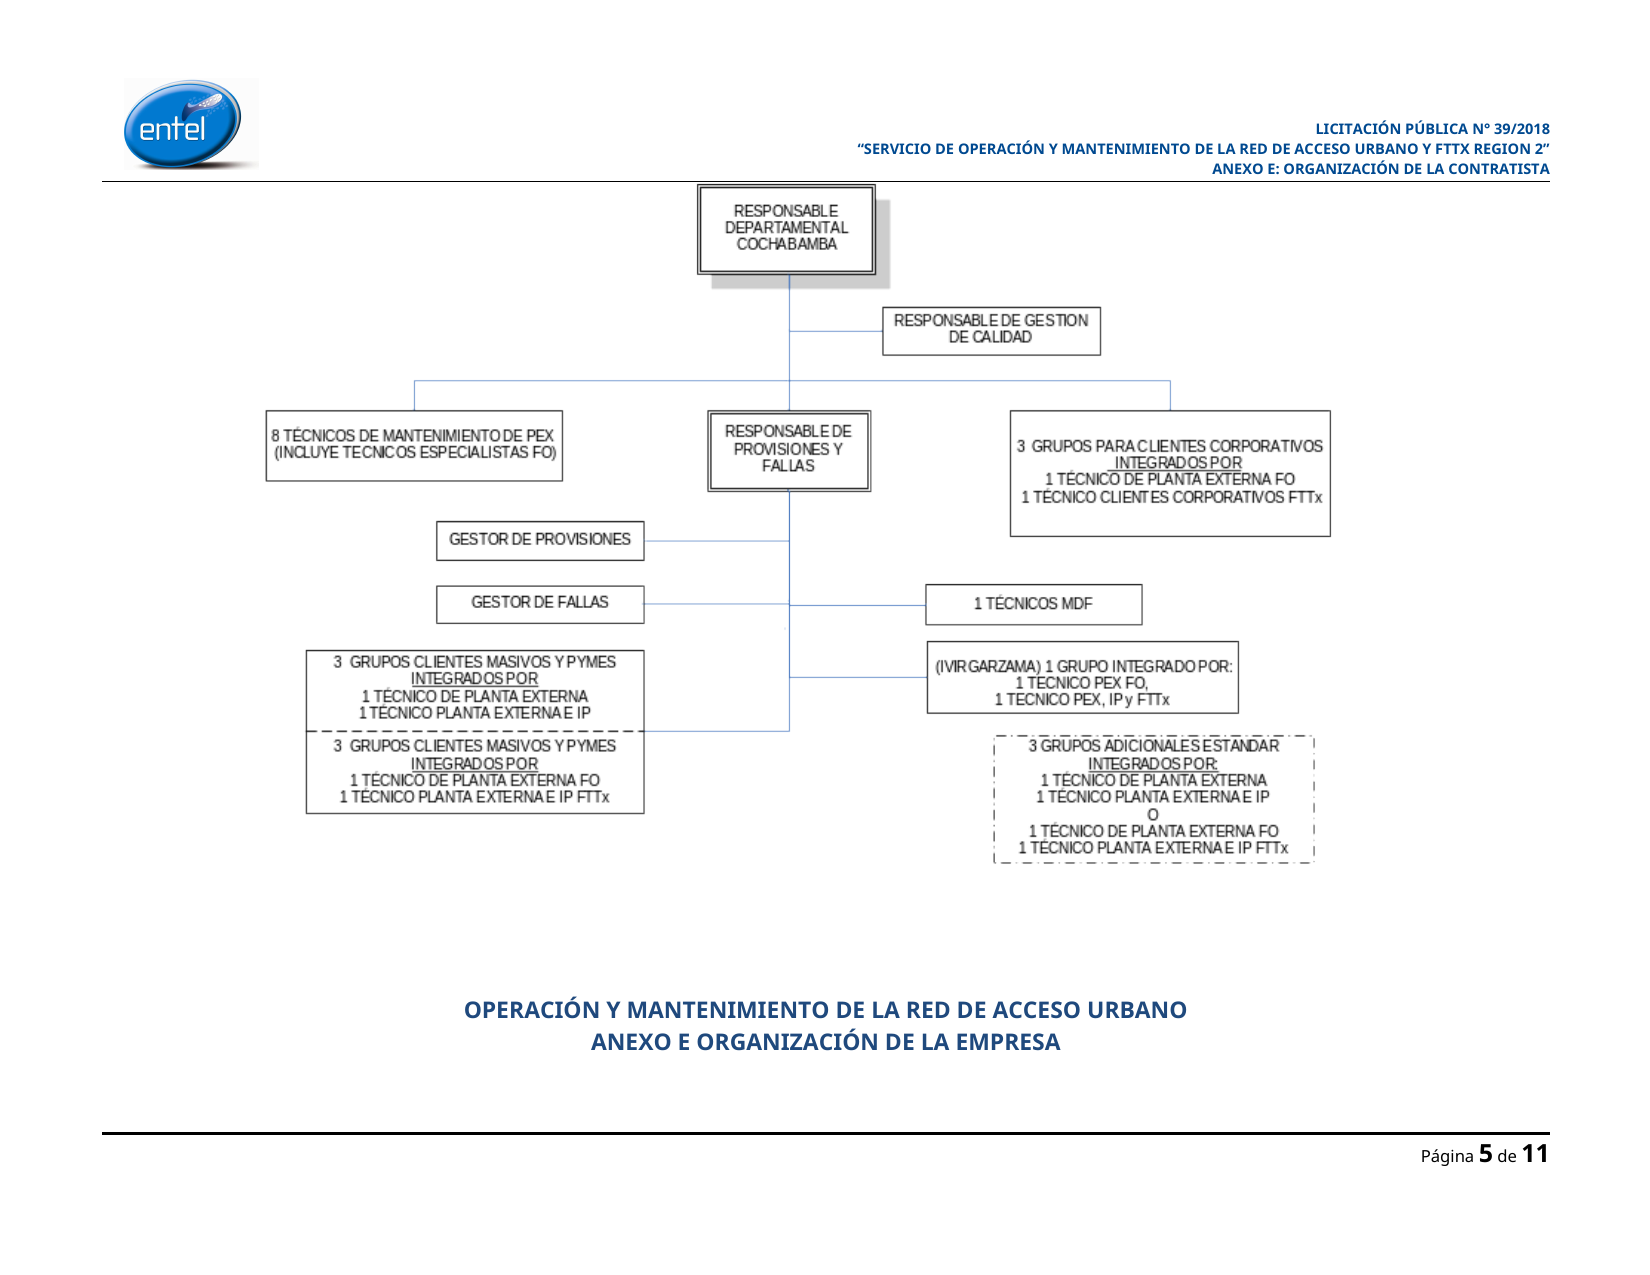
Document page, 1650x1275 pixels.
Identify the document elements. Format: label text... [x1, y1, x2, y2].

text OPERACIÓN Y MANTENIMIENTO DE LA RED DE ACCESO URBANO [102, 994, 1550, 1025]
picture [123, 78, 259, 170]
text ANEXO E ORGANIZACIÓN DE LA EMPRESA [102, 1025, 1550, 1057]
